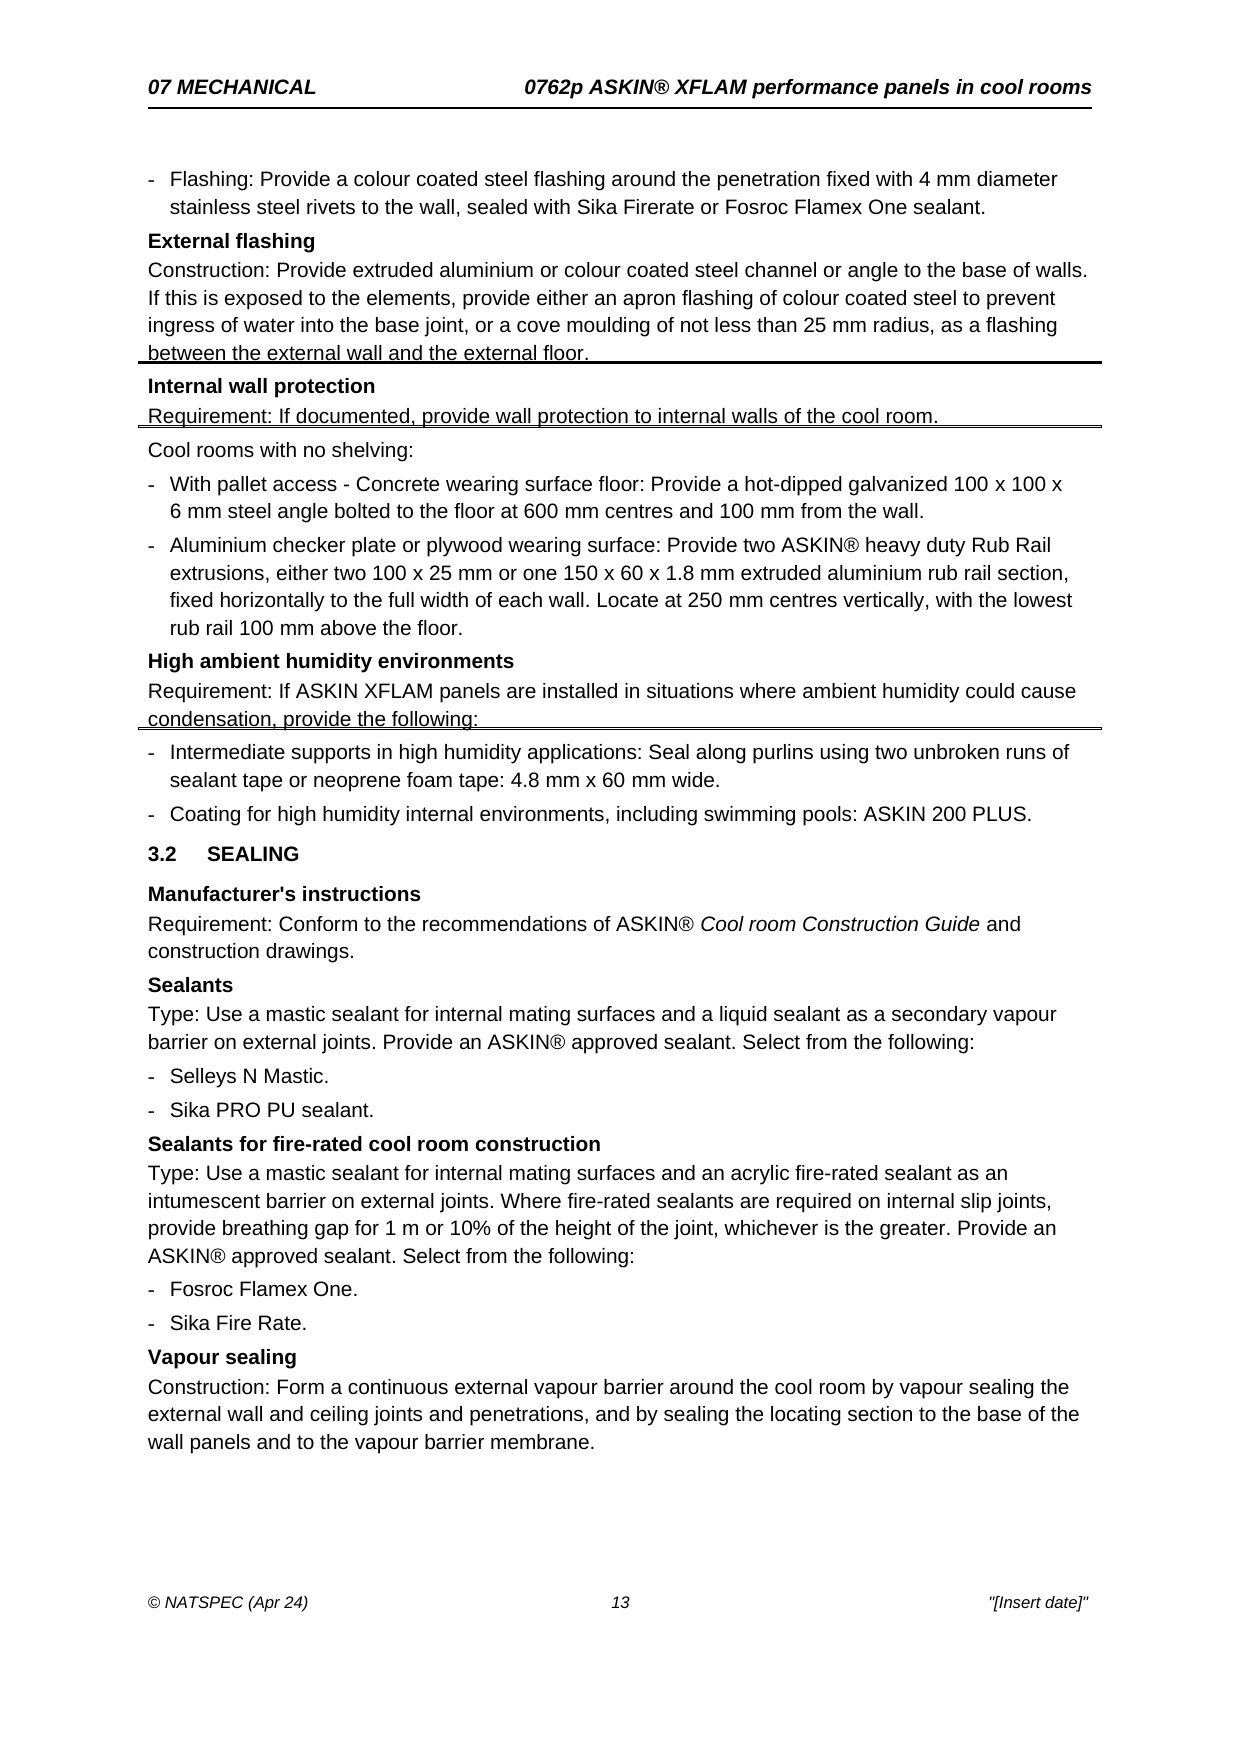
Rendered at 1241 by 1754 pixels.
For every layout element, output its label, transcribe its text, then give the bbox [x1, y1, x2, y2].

subtitle SEALING [148, 842, 1092, 866]
text Sika Fire Rate. [148, 1311, 1092, 1335]
subtitle Manufacturer's instructions [148, 882, 1092, 906]
subtitle Internal wall protection [148, 374, 1092, 398]
text Type: Use a mastic sealant for internal mating surfaces and a liquid sealant as a secondary vapour barrier on external joints. Provide an ASKIN® approved sealant. Select from the following: [148, 1002, 1092, 1054]
subtitle Sealants for fire-rated cool room construction [148, 1131, 1092, 1155]
text Construction: Provide extruded aluminium or colour coated steel channel or angle to the base of walls. If this is exposed to the elements, provide either an apron flashing of colour coated steel to prevent ingress of water into the base joint, or a cove moulding of not less than 25 mm radius, as a flashing between the external wall and the external floor. [148, 258, 1092, 361]
text Intermediate supports in high humidity applications: Seal along purlins using two unbroken runs of sealant tape or neoprene foam tape: 4.8 mm x 60 mm wide. [148, 740, 1092, 792]
text Coating for high humidity internal environments, including swimming pools: ASKIN 200 PLUS. [148, 802, 1092, 826]
text Aluminium checker plate or plywood wearing surface: Provide two ASKIN® heavy duty Rub Rail extrusions, either two 100 x 25 mm or one 150 x 60 x 1.8 mm extruded aluminium rub rail section, fixed horizontally to the full width of each wall. Locate at 250 mm centres vertically, with the lowest rub rail 100 mm above the floor. [148, 533, 1092, 639]
subtitle External flashing [148, 228, 1092, 252]
subtitle High ambient humidity environments [148, 649, 1092, 673]
text Cool rooms with no shelving: [148, 438, 1092, 462]
text Requirement: If ASKIN XFLAM panels are installed in situations where ambient humidity could cause condensation, provide the following: [148, 679, 1092, 727]
text Sika PRO PU sealant. [148, 1097, 1092, 1122]
text Flashing: Provide a colour coated steel flashing around the penetration fixed with 4 mm diameter stainless steel rivets to the wall, sealed with Sika Firerate or Fosroc Flamex One sealant. [148, 167, 1092, 219]
text Construction: Form a continuous external vapour barrier around the cool room by vapour sealing the external wall and ceiling joints and penetrations, and by sealing the locating section to the base of the wall panels and to the vapour barrier membrane. [148, 1375, 1092, 1454]
text Fosroc Flamex One. [148, 1277, 1092, 1301]
subtitle Sealants [148, 973, 1092, 997]
text Requirement: If documented, provide wall protection to internal walls of the cool room. [148, 404, 1092, 425]
text Requirement: Conform to the recommendations of ASKIN® Cool room Construction Guide and construction drawings. [148, 911, 1092, 963]
subtitle Vapour sealing [148, 1345, 1092, 1369]
text Type: Use a mastic sealant for internal mating surfaces and an acrylic fire-rated sealant as an intumescent barrier on external joints. Where fire-rated sealants are required on internal slip joints, provide breathing gap for 1 m or 10% of the height of the joint, whichever is the greater. Provide an ASKIN® approved sealant. Select from the following: [148, 1161, 1092, 1267]
text With pallet access - Concrete wearing surface floor: Provide a hot-dipped galvanized 100 x 100 x 6 mm steel angle bolted to the floor at 600 mm centres and 100 mm from the wall. [148, 471, 1092, 523]
text Selleys N Mastic. [148, 1063, 1092, 1088]
